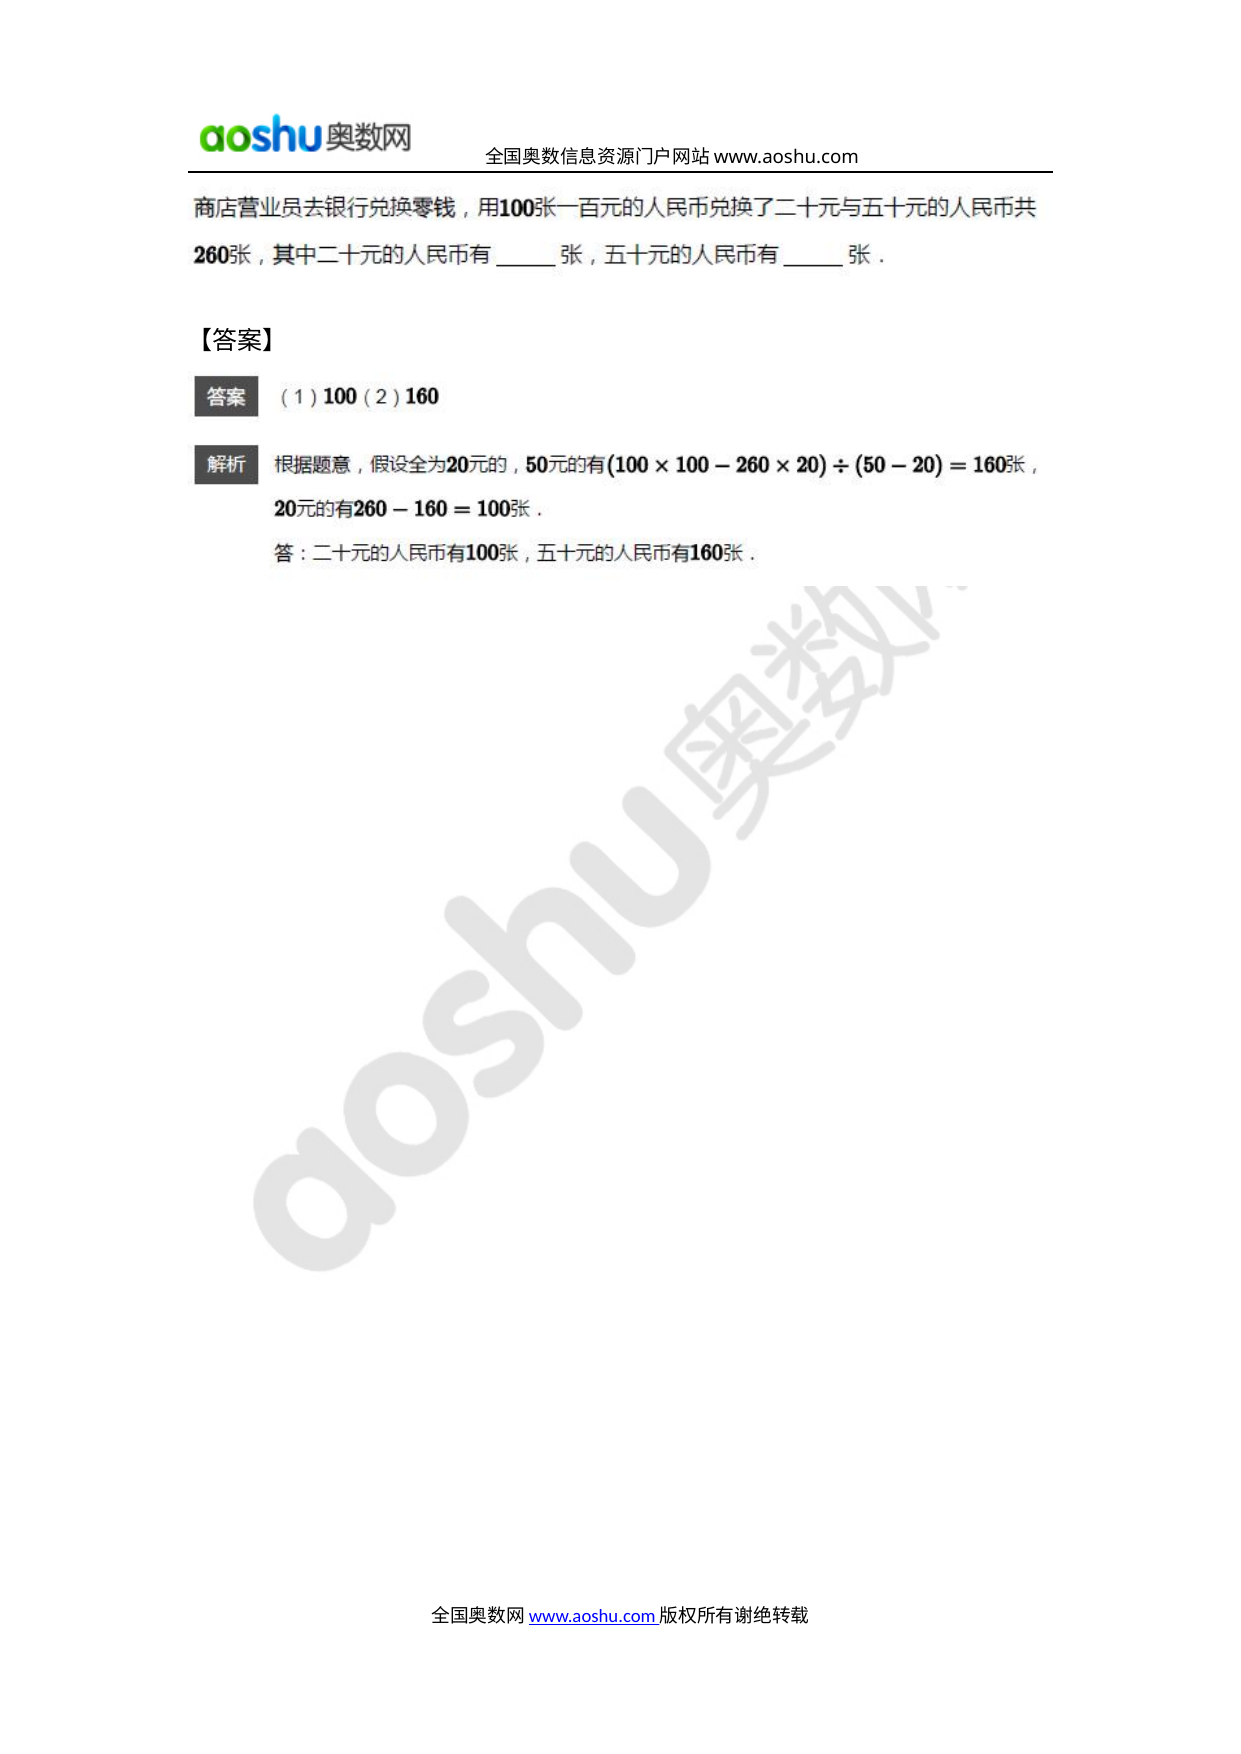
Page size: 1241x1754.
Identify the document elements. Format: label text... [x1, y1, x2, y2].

text 【答案】 [187, 306, 1053, 371]
picture [187, 176, 1053, 293]
picture [187, 88, 485, 164]
picture [187, 371, 1053, 1338]
